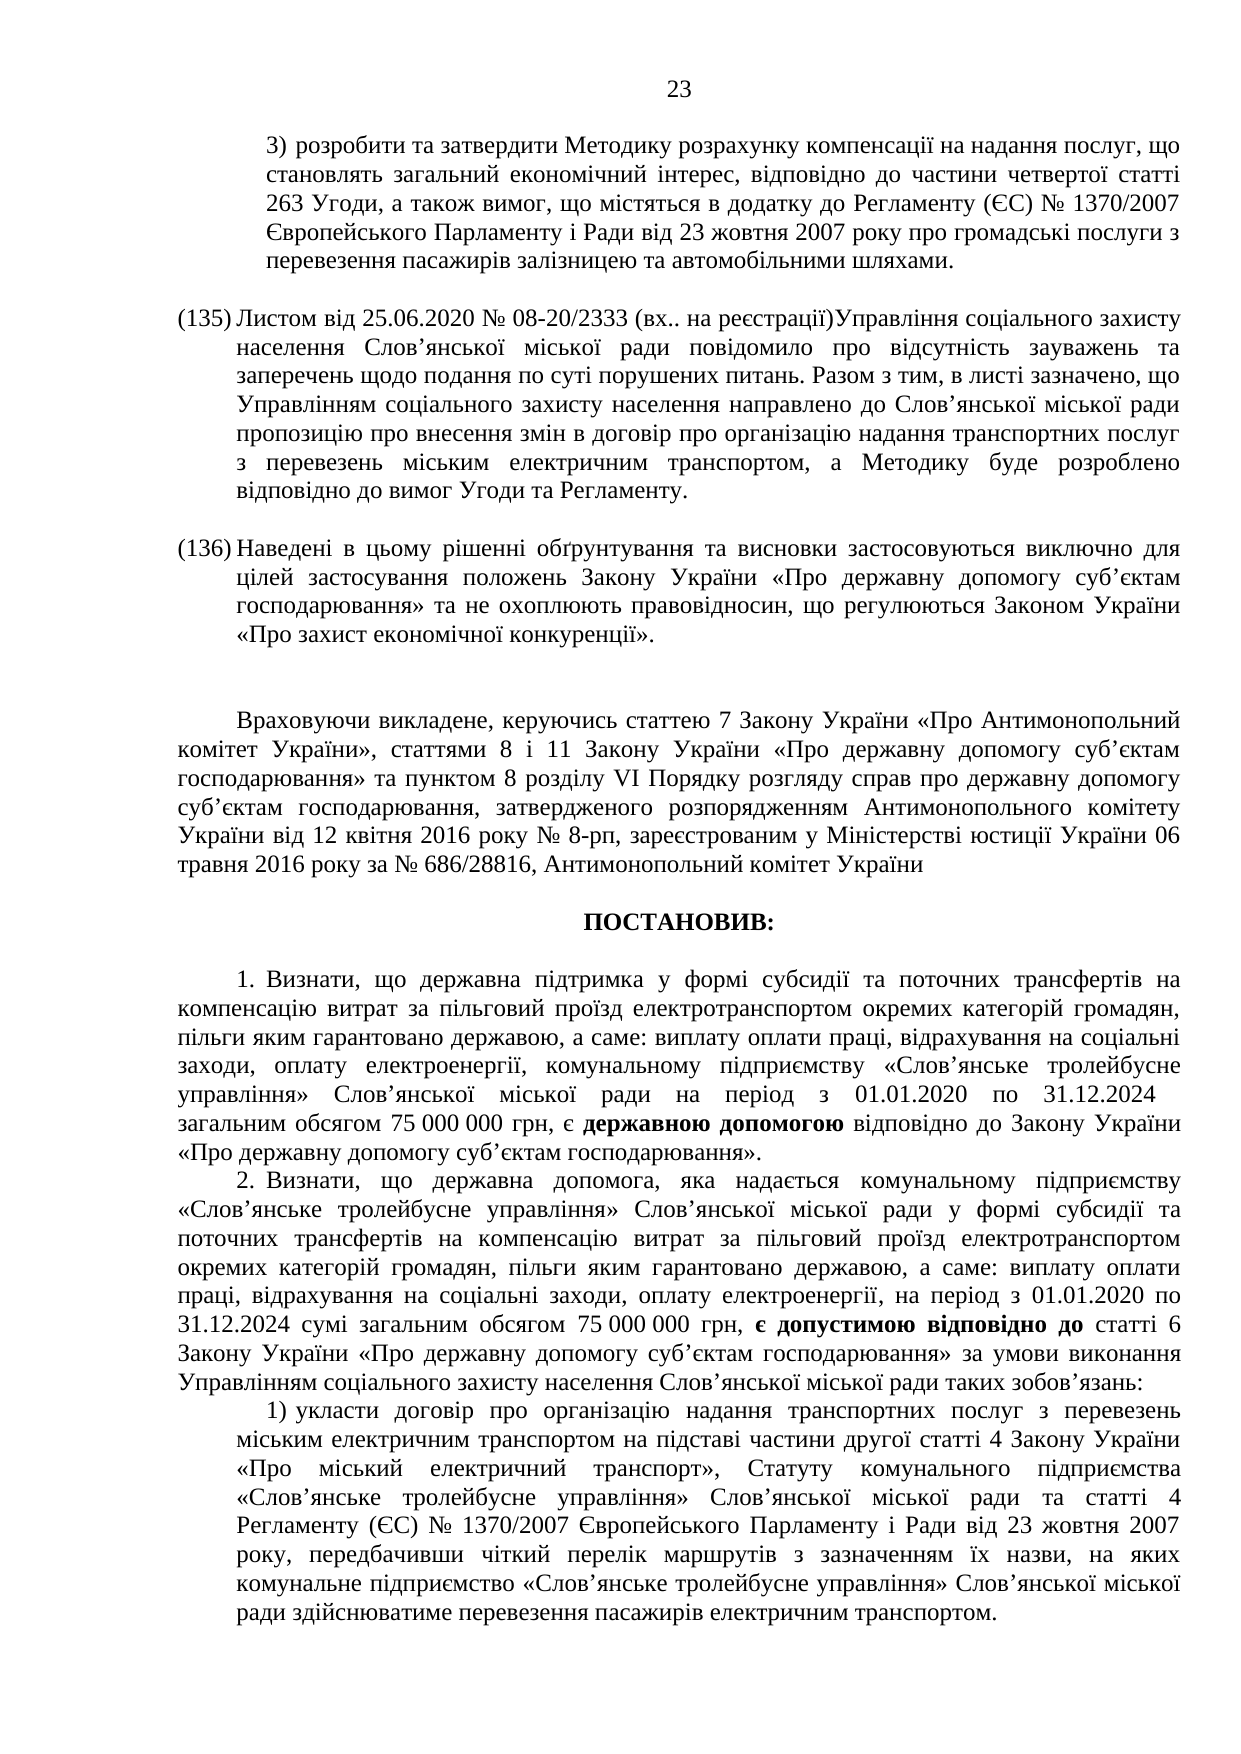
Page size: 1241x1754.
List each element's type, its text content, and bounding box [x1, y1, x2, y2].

list Визнати, що державна підтримка у формі субсидії та поточних трансфертів на компенсацію витрат за пільговий проїзд електротранспортом окремих категорій громадян, пільги яким гарантовано державою, а саме: виплату оплати праці, відрахування на соціальні заходи, оплату електроенергії, комунальному підприємству «Слов’янське тролейбусне управління» Слов’янської міської ради на період з 01.01.2020 по 31.12.2024 загальним обсягом 75 000 000 грн, є державною допомогою відповідно до Закону України «Про державну допомогу суб’єктам господарювання». [177, 964, 1181, 1166]
list Визнати, що державна допомога, яка надається комунальному підприємству «Слов’янське тролейбусне управління» Слов’янської міської ради у формі субсидії та поточних трансфертів на компенсацію витрат за пільговий проїзд електротранспортом окремих категорій громадян, пільги яким гарантовано державою, а саме: виплату оплати праці, відрахування на соціальні заходи, оплату електроенергії, на період з 01.01.2020 по 31.12.2024 сумі загальним обсягом 75 000 000 грн, є допустимою відповідно до статті 6 Закону України «Про державну допомогу суб’єктам господарювання» за умови виконання Управлінням соціального захисту населення Слов’янської міської ради таких зобов’язань: [177, 1166, 1181, 1396]
text Враховуючи викладене, керуючись статтею 7 Закону України «Про Антимонопольний комітет України», статтями 8 і 11 Закону України «Про державну допомогу суб’єктам господарювання» та пунктом 8 розділу VI Порядку розгляду справ про державну допомогу суб’єктам господарювання, затвердженого розпорядженням Антимонопольного комітету України від 12 квітня 2016 року № 8-рп, зареєстрованим у Міністерстві юстиції України 06 травня 2016 року за № 686/28816, Антимонопольний комітет України [177, 706, 1181, 878]
list укласти договір про організацію надання транспортних послуг з перевезень міським електричним транспортом на підставі частини другої статті 4 Закону України «Про міський електричний транспорт», Статуту комунального підприємства «Слов’янське тролейбусне управління» Слов’янської міської ради та статті 4 Регламенту (ЄС) № 1370/2007 Європейського Парламенту і Ради від 23 жовтня 2007 року, передбачивши чіткий перелік маршрутів з зазначенням їх назви, на яких комунальне підприємство «Слов’янське тролейбусне управління» Слов’янської міської ради здійснюватиме перевезення пасажирів електричним транспортом. [236, 1396, 1181, 1626]
list Листом від 25.06.2020 № 08-20/2333 (вх.. на реєстрації)Управління соціального захисту населення Слов’янської міської ради повідомило про відсутність зауважень та заперечень щодо подання по суті порушених питань. Разом з тим, в листі зазначено, що Управлінням соціального захисту населення направлено до Слов’янської міської ради пропозицію про внесення змін в договір про організацію надання транспортних послуг з перевезень міським електричним транспортом, а Методику буде розроблено відповідно до вимог Угоди та Регламенту. [177, 303, 1181, 504]
list розробити та затвердити Методику розрахунку компенсації на надання послуг, що становлять загальний економічний інтерес, відповідно до частини четвертої статті 263 Угоди, а також вимог, що містяться в додатку до Регламенту (ЄС) № 1370/2007 Європейського Парламенту і Ради від 23 жовтня 2007 року про громадські послуги з перевезення пасажирів залізницею та автомобільними шляхами. [266, 131, 1181, 274]
list Наведені в цьому рішенні обґрунтування та висновки застосовуються виключно для цілей застосування положень Закону України «Про державну допомогу суб’єктам господарювання» та не охоплюють правовідносин, що регулюються Законом України «Про захист економічної конкуренції». [177, 533, 1181, 648]
text ПОСТАНОВИВ: [177, 907, 1181, 936]
